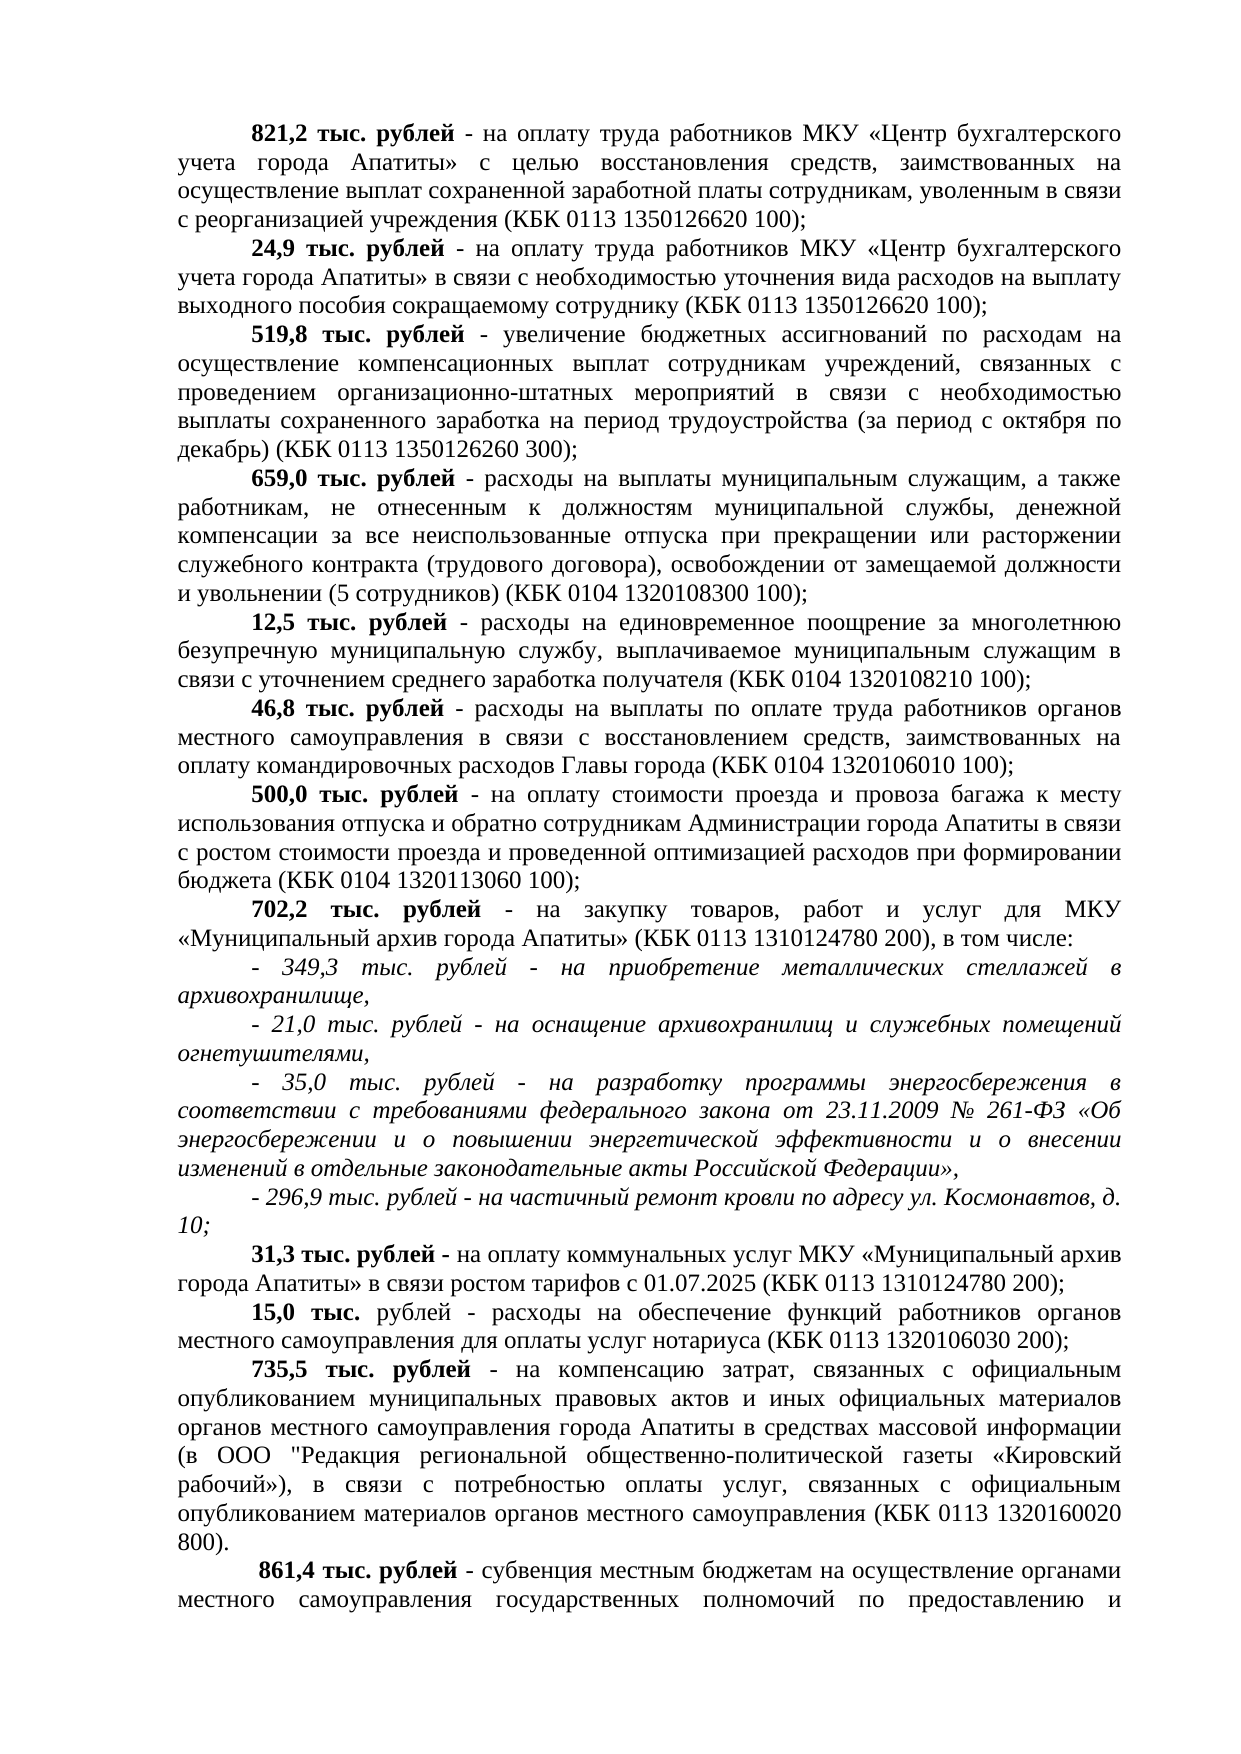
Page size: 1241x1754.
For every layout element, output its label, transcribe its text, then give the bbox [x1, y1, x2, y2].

text - 21,0 тыс. рублей - на оснащение архивохранилищ и служебных помещений огнетушителями, [177, 1009, 1122, 1067]
text - 35,0 тыс. рублей - на разработку программы энергосбережения в соответствии с требованиями федерального закона от 23.11.2009 № 261-ФЗ «Об энергосбережении и о повышении энергетической эффективности и о внесении изменений в отдельные законодательные акты Российской Федерации», [177, 1067, 1122, 1182]
text 821,2 тыс. рублей - на оплату труда работников МКУ «Центр бухгалтерского учета города Апатиты» с целью восстановления средств, заимствованных на осуществление выплат сохраненной заработной платы сотрудникам, уволенным в связи с реорганизацией учреждения (КБК 0113 1350126620 100); [177, 118, 1122, 233]
text 15,0 тыс. рублей - расходы на обеспечение функций работников органов местного самоуправления для оплаты услуг нотариуса (КБК 0113 1320106030 200); [177, 1297, 1122, 1354]
text 500,0 тыс. рублей - на оплату стоимости проезда и провоза багажа к месту использования отпуска и обратно сотрудникам Администрации города Апатиты в связи с ростом стоимости проезда и проведенной оптимизацией расходов при формировании бюджета (КБК 0104 1320113060 100); [177, 779, 1122, 894]
text 659,0 тыс. рублей - расходы на выплаты муниципальным служащим, а также работникам, не отнесенным к должностям муниципальной службы, денежной компенсации за все неиспользованные отпуска при прекращении или расторжении служебного контракта (трудового договора), освобождении от замещаемой должности и увольнении (5 сотрудников) (КБК 0104 1320108300 100); [177, 463, 1122, 607]
text 735,5 тыс. рублей - на компенсацию затрат, связанных с официальным опубликованием муниципальных правовых актов и иных официальных материалов органов местного самоуправления города Апатиты в средствах массовой информации (в ООО "Редакция региональной общественно-политической газеты «Кировский рабочий»), в связи с потребностью оплаты услуг, связанных с официальным опубликованием материалов органов местного самоуправления (КБК 0113 1320160020 800). [177, 1354, 1122, 1556]
text 31,3 тыс. рублей - на оплату коммунальных услуг МКУ «Муниципальный архив города Апатиты» в связи ростом тарифов с 01.07.2025 (КБК 0113 1310124780 200); [177, 1239, 1122, 1297]
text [177, 1556, 1122, 1613]
text - 349,3 тыс. рублей - на приобретение металлических стеллажей в архивохранилище, [177, 952, 1122, 1009]
text 12,5 тыс. рублей - расходы на единовременное поощрение за многолетнюю безупречную муниципальную службу, выплачиваемое муниципальным служащим в связи с уточнением среднего заработка получателя (КБК 0104 1320108210 100); [177, 607, 1122, 693]
text 24,9 тыс. рублей - на оплату труда работников МКУ «Центр бухгалтерского учета города Апатиты» в связи с необходимостью уточнения вида расходов на выплату выходного пособия сокращаемому сотруднику (КБК 0113 1350126620 100); [177, 233, 1122, 319]
text - 296,9 тыс. рублей - на частичный ремонт кровли по адресу ул. Космонавтов, д. 10; [177, 1182, 1122, 1239]
text 702,2 тыс. рублей - на закупку товаров, работ и услуг для МКУ «Муниципальный архив города Апатиты» (КБК 0113 1310124780 200), в том числе: [177, 894, 1122, 952]
text 46,8 тыс. рублей - расходы на выплаты по оплате труда работников органов местного самоуправления в связи с восстановлением средств, заимствованных на оплату командировочных расходов Главы города (КБК 0104 1320106010 100); [177, 693, 1122, 779]
text 519,8 тыс. рублей - увеличение бюджетных ассигнований по расходам на осуществление компенсационных выплат сотрудникам учреждений, связанных с проведением организационно-штатных мероприятий в связи с необходимостью выплаты сохраненного заработка на период трудоустройства (за период с октября по декабрь) (КБК 0113 1350126260 300); [177, 319, 1122, 463]
